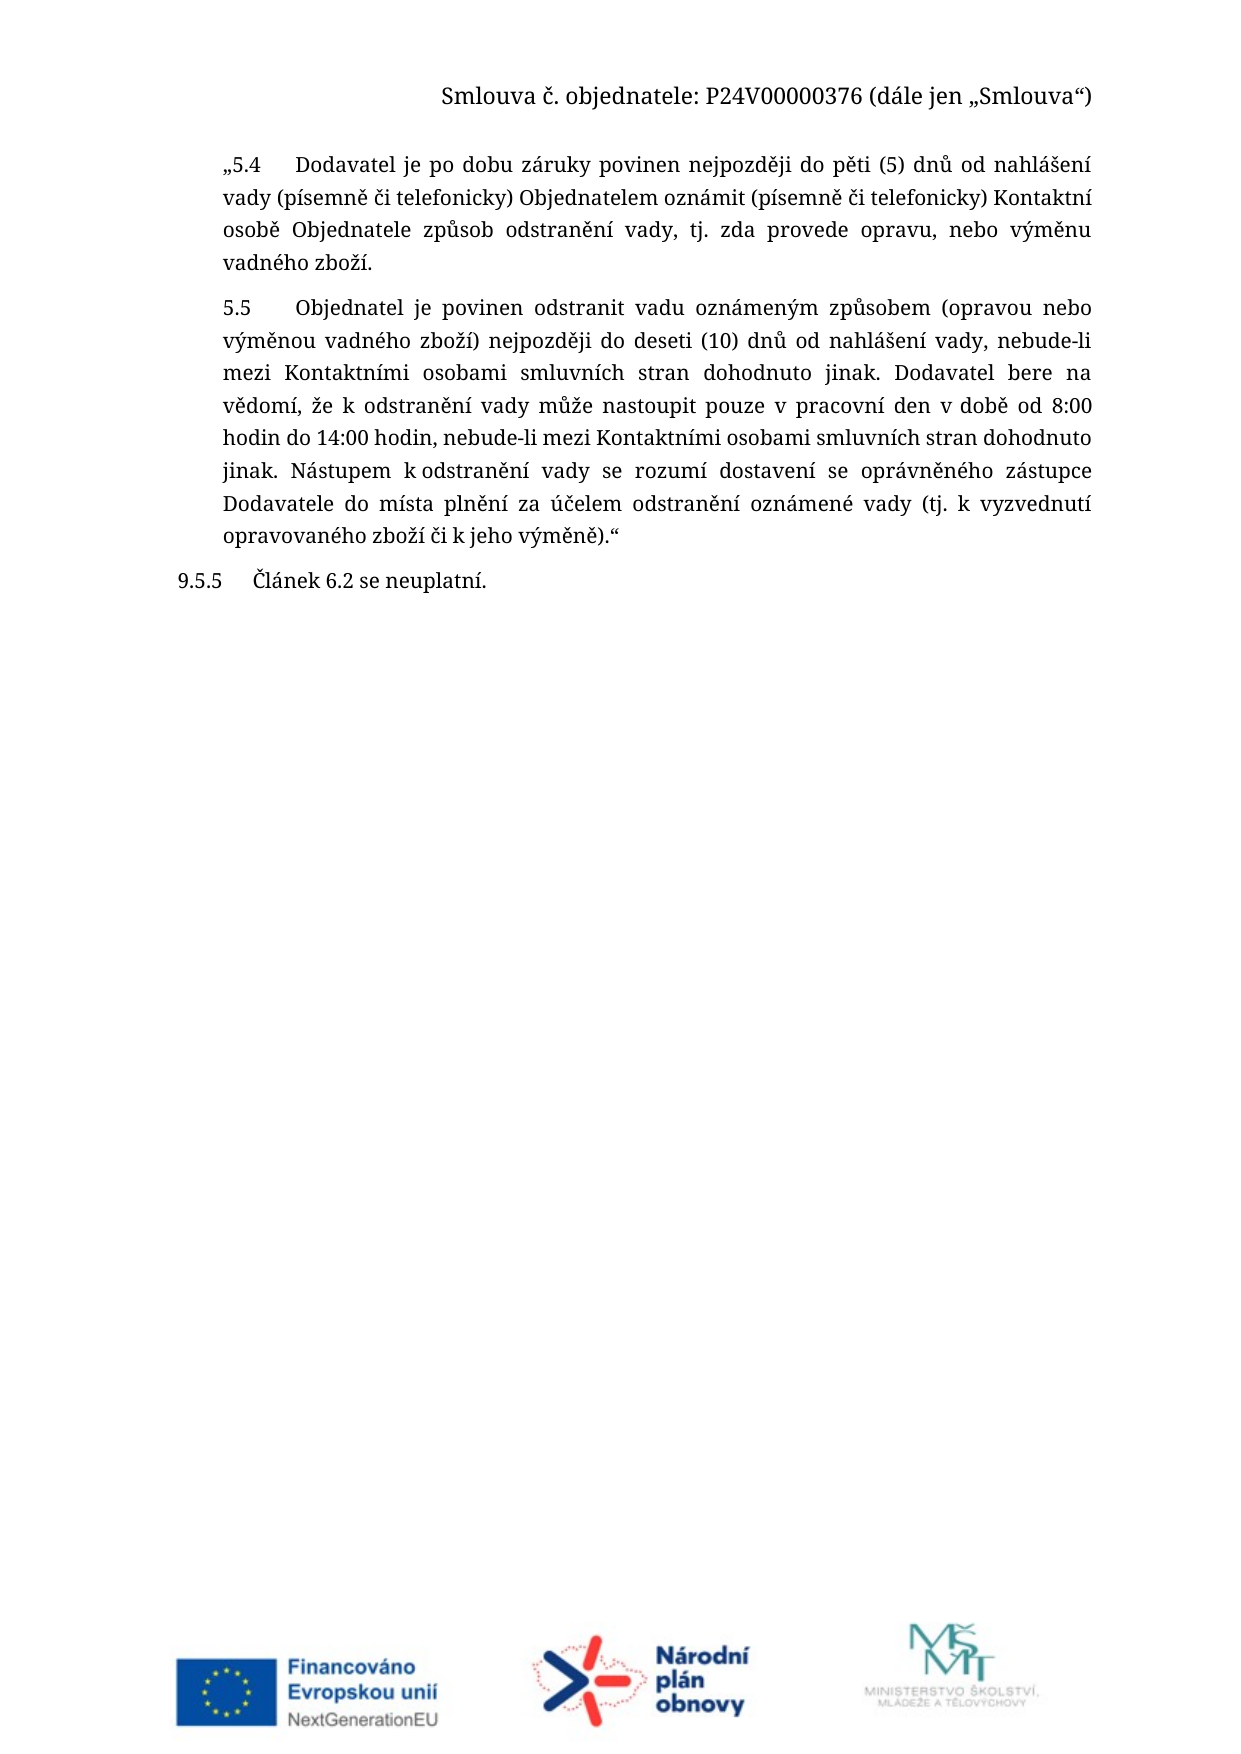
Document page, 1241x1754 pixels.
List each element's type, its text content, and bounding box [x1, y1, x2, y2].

list 5.5 Objednatel je povinen odstranit vadu oznámeným způsobem (opravou nebo výměnou vadného zboží) nejpozději do deseti (10) dnů od nahlášení vady, nebude-li mezi Kontaktními osobami smluvních stran dohodnuto jinak. Dodavatel bere na vědomí, že k odstranění vady může nastoupit pouze v pracovní den v době od 8:00 hodin do 14:00 hodin, nebude-li mezi Kontaktními osobami smluvních stran dohodnuto jinak. Nástupem k odstranění vady se rozumí dostavení se oprávněného zástupce Dodavatele do místa plnění za účelem odstranění oznámené vady (tj. k vyzvednutí opravovaného zboží či k jeho výměně).“ [223, 293, 1093, 550]
list „5.4 Dodavatel je po dobu záruky povinen nejpozději do pěti (5) dnů od nahlášení vady (písemně či telefonicky) Objednatelem oznámit (písemně či telefonicky) Kontaktní osobě Objednatele způsob odstranění vady, tj. zda provede opravu, nebo výměnu vadného zboží. [223, 150, 1093, 276]
list Článek 6.2 se neuplatní. [177, 566, 1093, 595]
picture [147, 1577, 1093, 1754]
